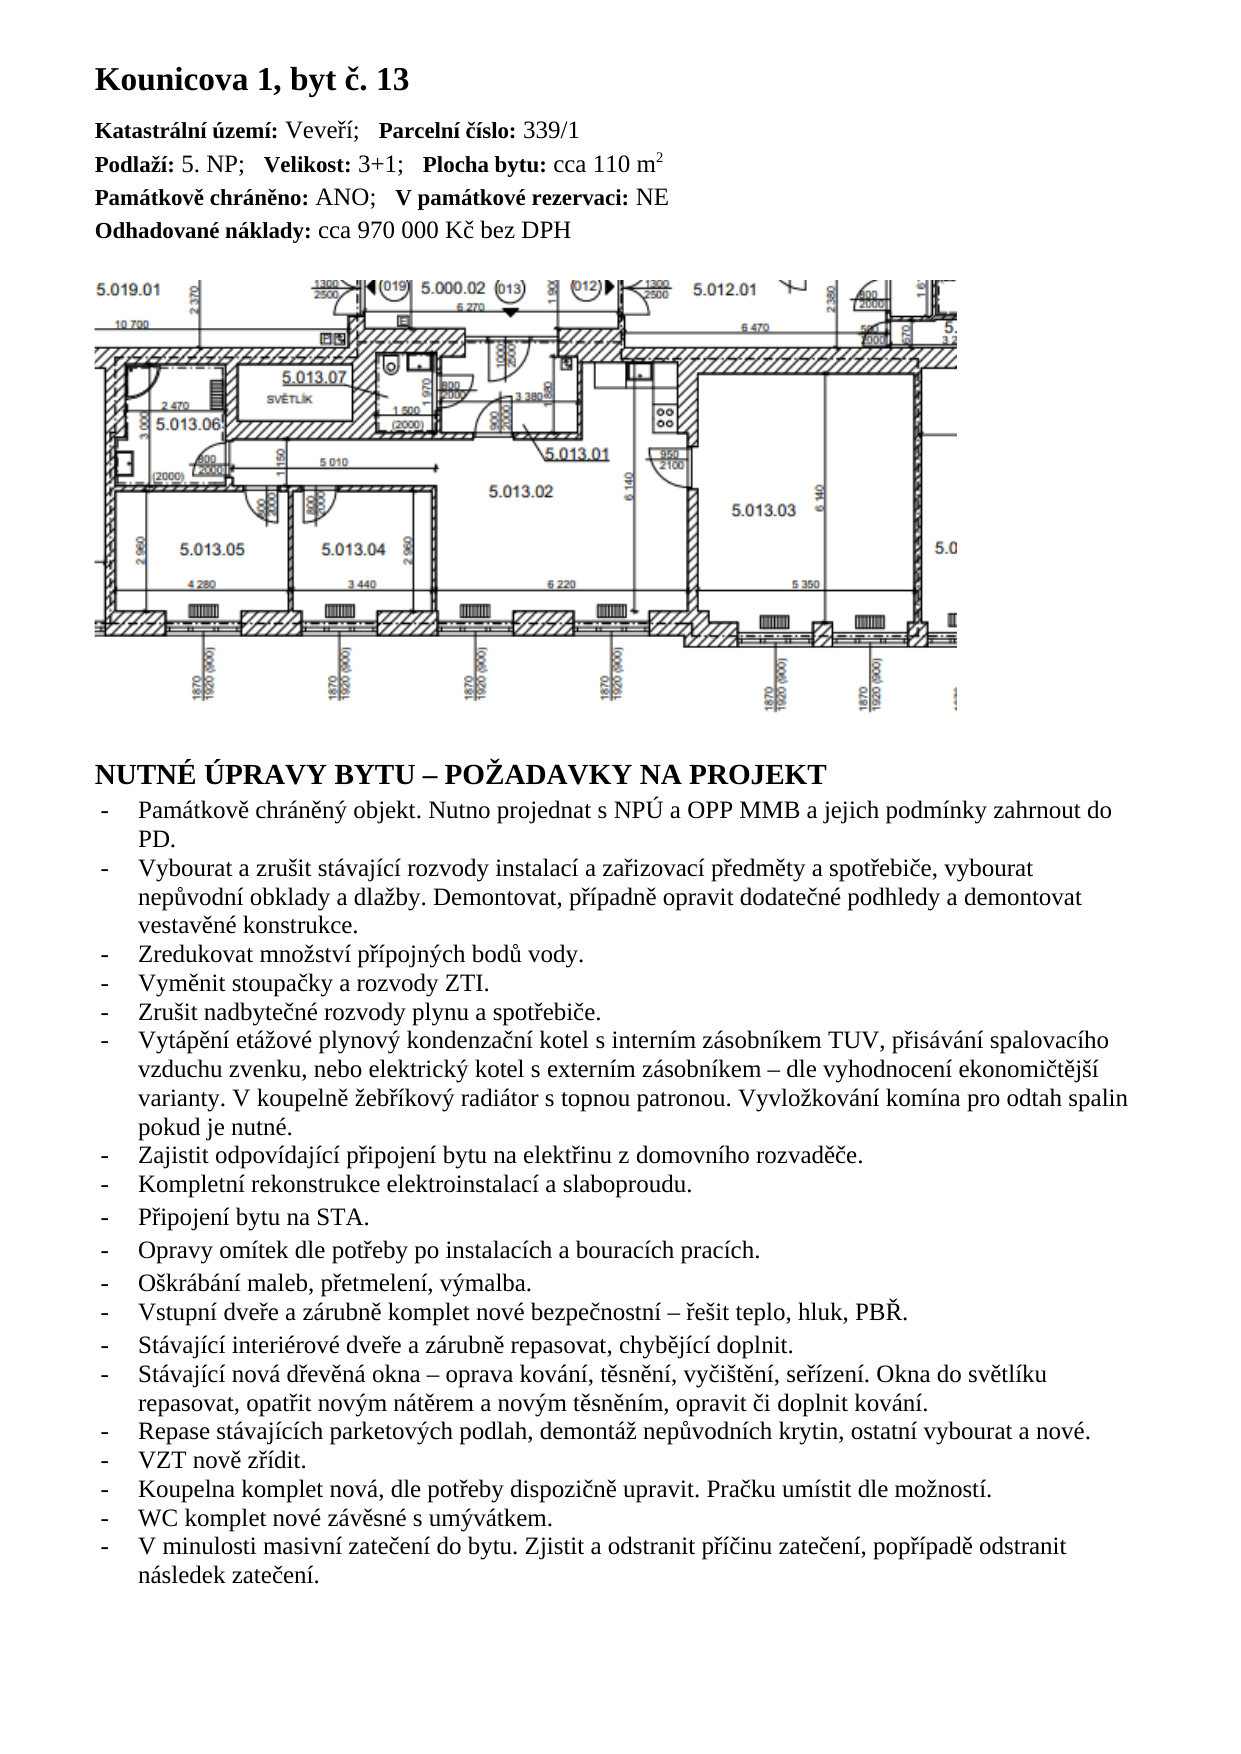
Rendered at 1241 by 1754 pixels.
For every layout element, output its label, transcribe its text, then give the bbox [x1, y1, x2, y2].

list Zajistit odpovídající připojení bytu na elektřinu z domovního rozvaděče. [100, 1141, 1140, 1169]
list Kompletní rekonstrukce elektroinstalací a slaboproudu. [100, 1169, 1140, 1198]
list Vstupní dveře a zárubně komplet nové bezpečnostní – řešit teplo, hluk, PBŘ. [100, 1297, 1140, 1326]
text Podlaží: 5. NP; Velikost: 3+1; Plocha bytu: cca 110 m2 [94, 149, 1140, 177]
list Vytápění etážové plynový kondenzační kotel s interním zásobníkem TUV, přisávání spalovacího vzduchu zvenku, nebo elektrický kotel s externím zásobníkem – dle vyhodnocení ekonomičtější varianty. V koupelně žebříkový radiátor s topnou patronou. Vyvložkování komína pro odtah spalin pokud je nutné. [100, 1026, 1140, 1141]
list Koupelna komplet nová, dle potřeby dispozičně upravit. Pračku umístit dle možností. [100, 1474, 1140, 1503]
list Zredukovat množství přípojných bodů vody. [100, 939, 1140, 968]
list V minulosti masivní zatečení do bytu. Zjistit a odstranit příčinu zatečení, popřípadě odstranit následek zatečení. [100, 1531, 1140, 1589]
list Vybourat a zrušit stávající rozvody instalací a zařizovací předměty a spotřebiče, vybourat nepůvodní obklady a dlažby. Demontovat, případně opravit dodatečné podhledy a demontovat vestavěné konstrukce. [100, 853, 1140, 939]
list Stávající interiérové dveře a zárubně repasovat, chybějící doplnit. [100, 1330, 1140, 1359]
list Vyměnit stoupačky a rozvody ZTI. [100, 968, 1140, 997]
text Památkově chráněno: ANO; V památkové rezervaci: NE [94, 182, 1140, 210]
text NUTNÉ ÚPRAVY BYTU – POŽADAVKY NA PROJEKT [94, 757, 1140, 791]
text Odhadované náklady: cca 970 000 Kč bez DPH [94, 215, 1140, 243]
list Repase stávajících parketových podlah, demontáž nepůvodních krytin, ostatní vybourat a nové. [100, 1416, 1140, 1445]
list WC komplet nové závěsné s umývátkem. [100, 1503, 1140, 1531]
list Stávající nová dřevěná okna – oprava kování, těsnění, vyčištění, seřízení. Okna do světlíku repasovat, opatřit novým nátěrem a novým těsněním, opravit či doplnit kování. [100, 1359, 1140, 1416]
list Památkově chráněný objekt. Nutno projednat s NPÚ a OPP MMB a jejich podmínky zahrnout do PD. [100, 796, 1140, 853]
list Opravy omítek dle potřeby po instalacích a bouracích pracích. [100, 1235, 1140, 1264]
text Katastrální území: Veveří; Parcelní číslo: 339/1 [94, 116, 1140, 144]
list Oškrábání maleb, přetmelení, výmalba. [100, 1268, 1140, 1297]
list Připojení bytu na STA. [100, 1202, 1140, 1231]
text Kounicova 1, byt č. 13 [94, 59, 1140, 97]
list Zrušit nadbytečné rozvody plynu a spotřebiče. [100, 997, 1140, 1026]
picture [94, 280, 957, 720]
list VZT nově zřídit. [100, 1445, 1140, 1474]
